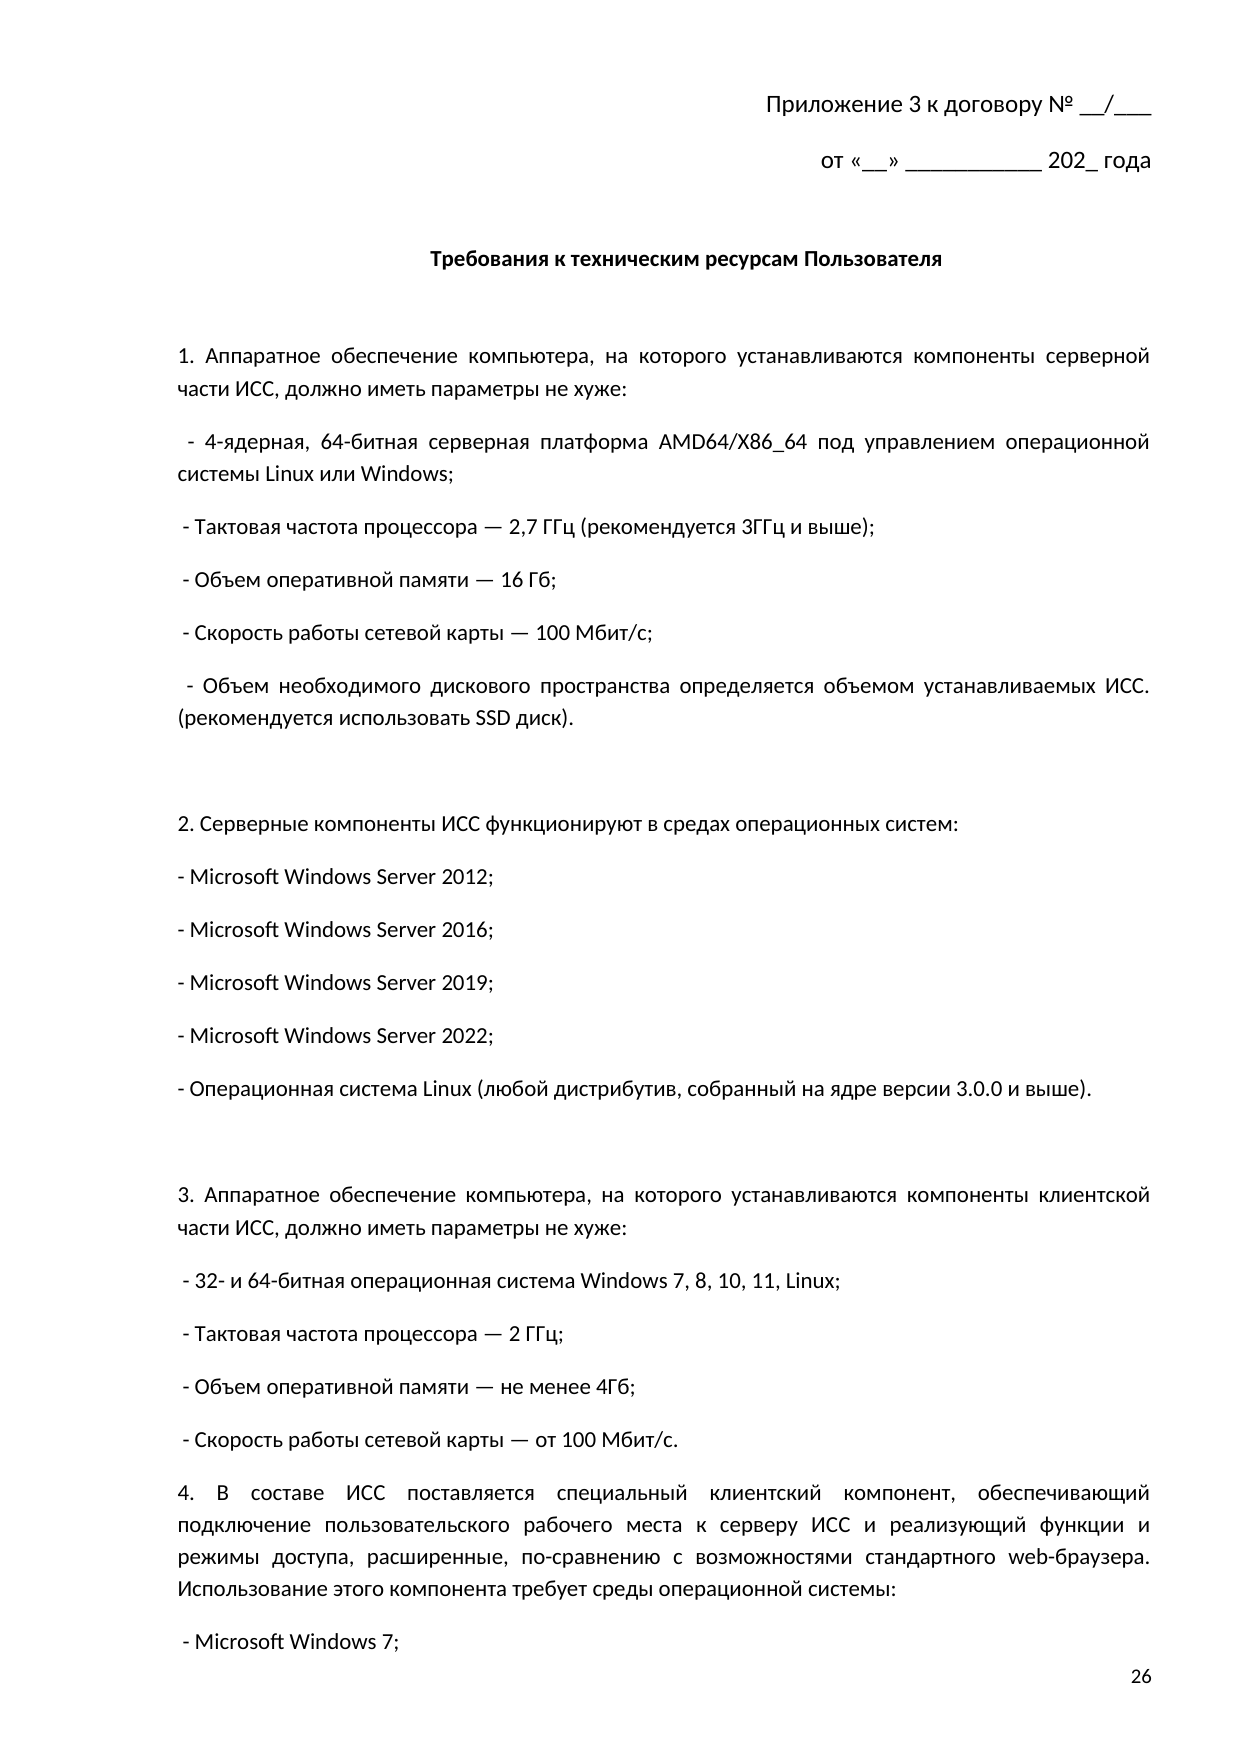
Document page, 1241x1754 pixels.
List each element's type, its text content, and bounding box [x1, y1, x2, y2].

text - Скорость работы сетевой карты — 100 Мбит/с; [177, 618, 1152, 646]
text 2. Серверные компоненты ИСС функционируют в средах операционных систем: [177, 809, 1152, 837]
text - Microsoft Windows 7; [177, 1627, 1152, 1655]
text 3. Аппаратное обеспечение компьютера, на которого устанавливаются компоненты клиентской части ИСС, должно иметь параметры не хуже: [177, 1181, 1152, 1241]
text Требования к техническим ресурсам Пользователя [177, 244, 1152, 272]
text 1. Аппаратное обеспечение компьютера, на которого устанавливаются компоненты серверной части ИСС, должно иметь параметры не хуже: [177, 342, 1152, 402]
text - Microsoft Windows Server 2016; [177, 915, 1152, 943]
text - Тактовая частота процессора — 2 ГГц; [177, 1319, 1152, 1347]
text - Тактовая частота процессора — 2,7 ГГц (рекомендуется 3ГГц и выше); [177, 512, 1152, 540]
text 4. В составе ИСС поставляется специальный клиентский компонент, обеспечивающий подключение пользовательского рабочего места к серверу ИСС и реализующий функции и режимы доступа, расширенные, по-сравнению с возможностями стандартного web-браузера. Использование этого компонента требует среды операционной системы: [177, 1478, 1152, 1602]
text - 32- и 64-битная операционная система Windows 7, 8, 10, 11, Linux; [177, 1266, 1152, 1294]
text - Объем необходимого дискового пространства определяется объемом устанавливаемых ИСС. (рекомендуется использовать SSD диск). [177, 671, 1152, 731]
text - Microsoft Windows Server 2022; [177, 1021, 1152, 1049]
text - 4-ядерная, 64-битная серверная платформа AMD64/X86_64 под управлением операционной системы Linux или Windows; [177, 427, 1152, 487]
text от «__» ___________ 202_ года [177, 144, 1152, 175]
text - Microsoft Windows Server 2012; [177, 862, 1152, 890]
text - Microsoft Windows Server 2019; [177, 968, 1152, 996]
text Приложение 3 к договору № __/___ [177, 89, 1152, 119]
text - Объем оперативной памяти — не менее 4Гб; [177, 1372, 1152, 1400]
text - Операционная система Linux (любой дистрибутив, собранный на ядре версии 3.0.0 и выше). [177, 1074, 1152, 1102]
text - Объем оперативной памяти — 16 Гб; [177, 565, 1152, 593]
text - Скорость работы сетевой карты — от 100 Мбит/с. [177, 1425, 1152, 1453]
